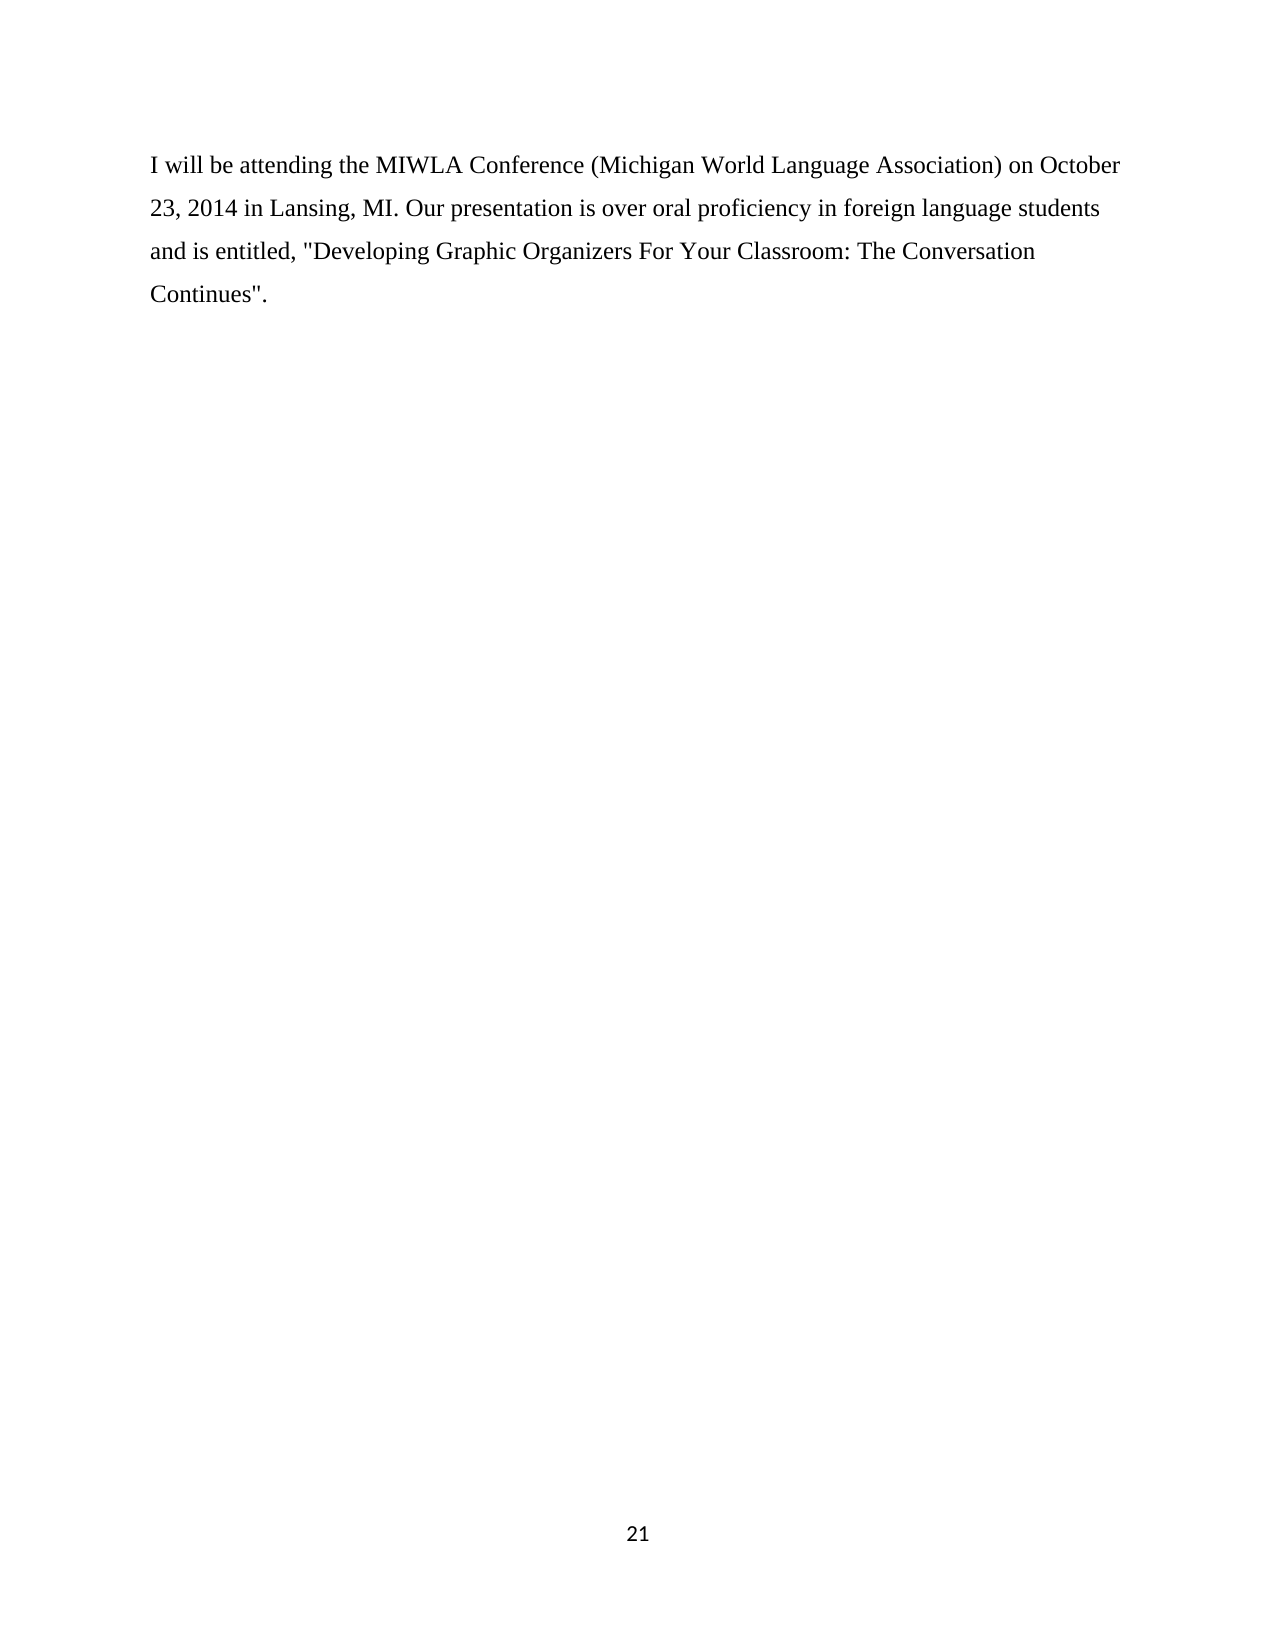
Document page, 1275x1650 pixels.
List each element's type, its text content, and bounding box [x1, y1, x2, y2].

text I will be attending the MIWLA Conference (Michigan World Language Association) on October 23, 2014 in Lansing, MI. Our presentation is over oral proficiency in foreign language students and is entitled, "Developing Graphic Organizers For Your Classroom: The Conversation Continues". [150, 150, 1125, 308]
